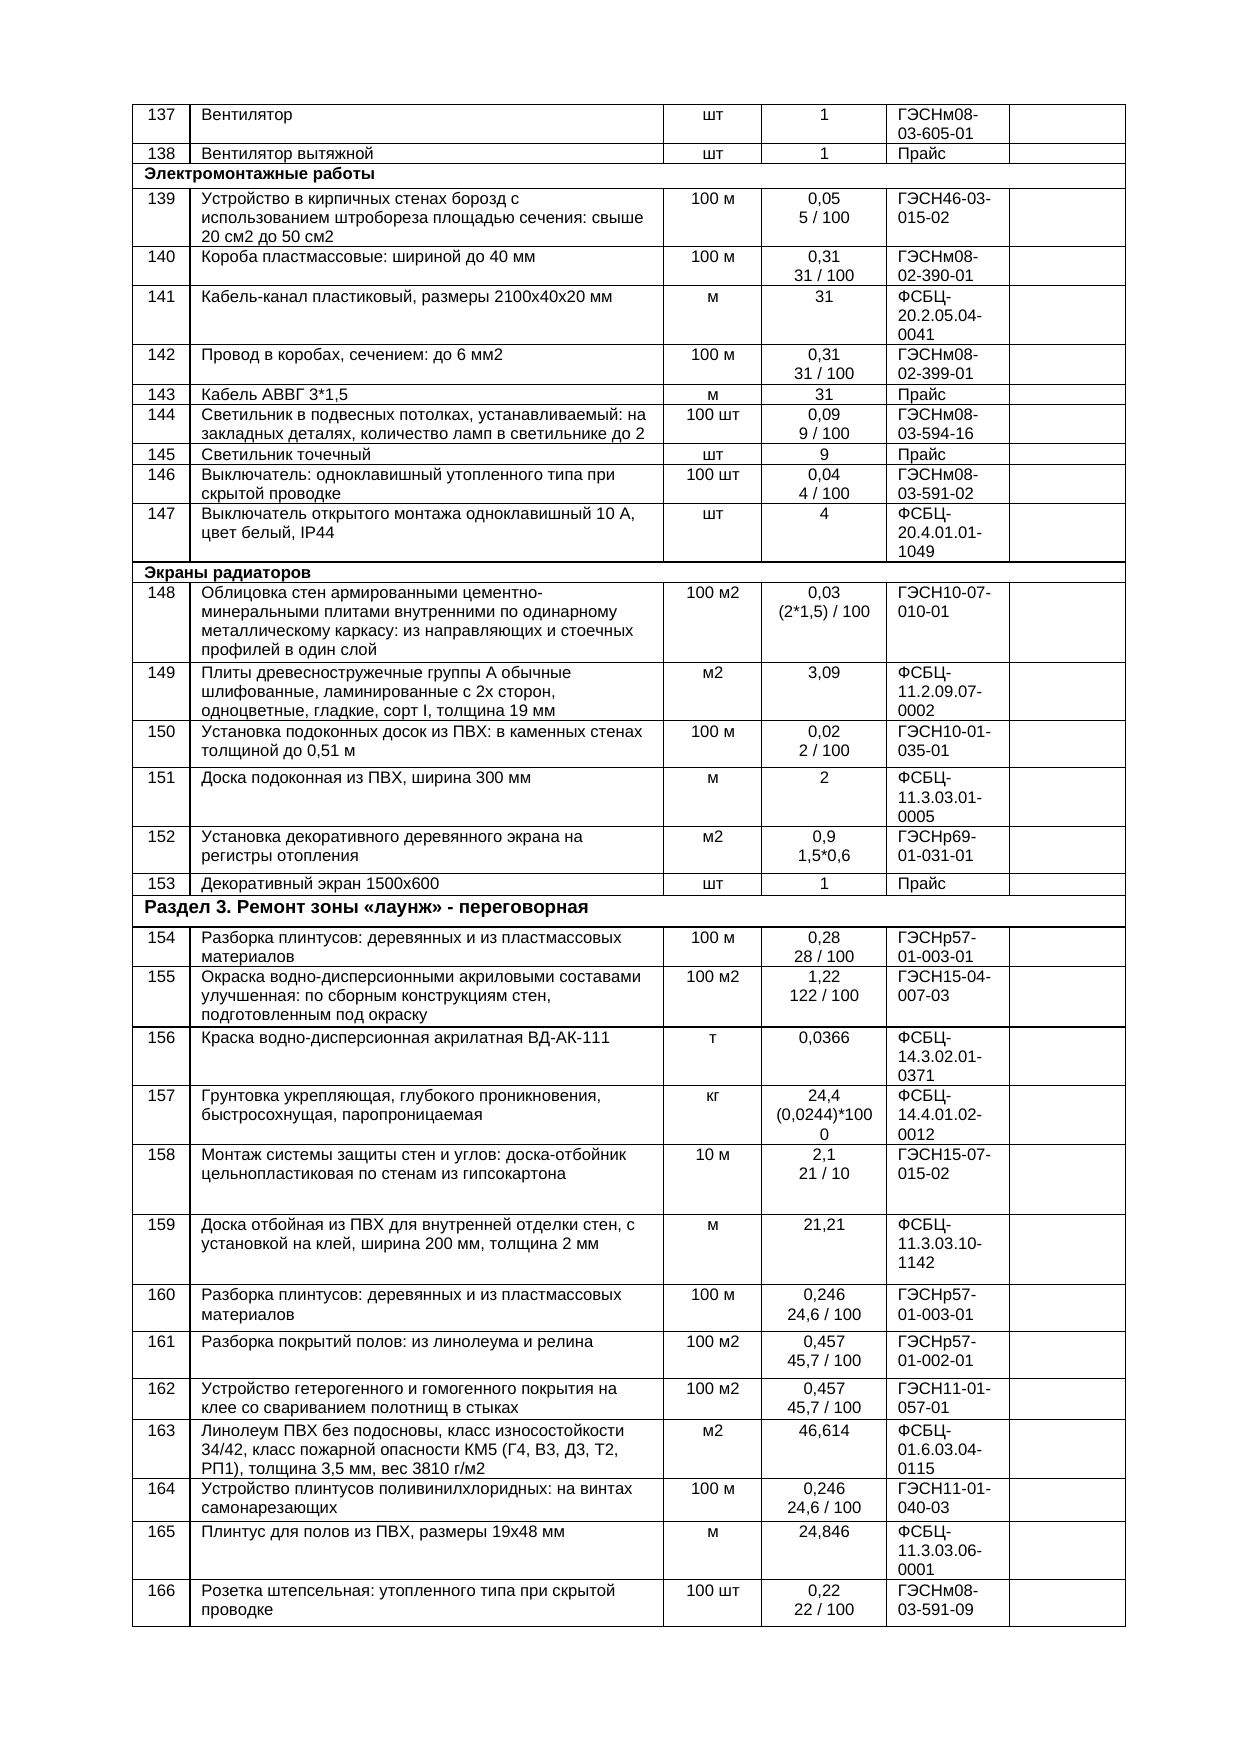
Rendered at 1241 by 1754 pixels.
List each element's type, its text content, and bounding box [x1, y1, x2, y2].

table_cell 0,03 (2*1,5) / 100 [762, 583, 886, 662]
table_cell 1 [762, 874, 886, 895]
table_cell 165 [133, 1522, 189, 1579]
table_cell 1 [762, 105, 886, 143]
table_cell Разборка плинтусов: деревянных и из пластмассовых материалов [191, 928, 663, 966]
table_cell 2 [762, 768, 886, 826]
table_cell Плинтус для полов из ПВХ, размеры 19х48 мм [191, 1522, 663, 1579]
table_cell Вентилятор [191, 105, 663, 143]
table_cell ГЭСНр57-01-003-01 [887, 1285, 1009, 1331]
table_cell 163 [133, 1420, 189, 1478]
table_cell 100 шт [664, 465, 761, 503]
table_cell Доска подоконная из ПВХ, ширина 300 мм [191, 768, 663, 826]
table_cell шт [664, 504, 761, 561]
table_cell 0,22 22 / 100 [762, 1580, 886, 1626]
table_cell ФСБЦ-11.3.03.10-1142 [887, 1215, 1009, 1284]
table_cell [1010, 385, 1125, 404]
table_cell Установка декоративного деревянного экрана на регистры отопления [191, 827, 663, 873]
table_cell 153 [133, 874, 189, 895]
table_cell 155 [133, 967, 189, 1026]
table_cell Доска отбойная из ПВХ для внутренней отделки стен, с установкой на клей, ширина 200 мм, толщина 2 мм [191, 1215, 663, 1284]
table_cell Устройство в кирпичных стенах борозд с использованием штробореза площадью сечения: свыше 20 см2 до 50 см2 [191, 189, 663, 246]
table_cell т [664, 1028, 761, 1085]
table_cell м2 [664, 1420, 761, 1478]
table_cell ФСБЦ-11.2.09.07-0002 [887, 663, 1009, 720]
table_cell Прайс [887, 444, 1009, 463]
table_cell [191, 1580, 663, 1626]
table_cell Краска водно-дисперсионная акрилатная ВД-АК-111 [191, 1028, 663, 1085]
table_cell ГЭСНр57-01-002-01 [887, 1332, 1009, 1378]
table_cell [1010, 144, 1125, 163]
table_cell 100 м2 [664, 1379, 761, 1419]
table_cell 100 шт [664, 1580, 761, 1626]
table_cell Облицовка стен армированными цементно-минеральными плитами внутренними по одинарному металлическому каркасу: из направляющих и стоечных профилей в один слой [191, 583, 663, 662]
table_cell 21,21 [762, 1215, 886, 1284]
table_cell 1,22 122 / 100 [762, 967, 886, 1026]
table_cell ГЭСН11-01-057-01 [887, 1379, 1009, 1419]
table_cell Декоративный экран 1500х600 [191, 874, 663, 895]
table_cell 0,246 24,6 / 100 [762, 1479, 886, 1521]
table_cell 100 м [664, 247, 761, 285]
table_cell 100 м [664, 345, 761, 384]
table_cell ГЭСН11-01-040-03 [887, 1479, 1009, 1521]
table_cell Выключатель: одноклавишный утопленного типа при скрытой проводке [191, 465, 663, 503]
table_cell ГЭСНр57-01-003-01 [887, 928, 1009, 966]
table_cell 164 [133, 1479, 189, 1521]
table_cell 157 [133, 1086, 189, 1143]
table_cell м [664, 1215, 761, 1284]
table_cell 150 [133, 721, 189, 767]
table_cell 0,31 31 / 100 [762, 247, 886, 285]
table_cell ГЭСНм08-03-591-09 [887, 1580, 1009, 1626]
table_cell [1010, 663, 1125, 720]
table_cell [1010, 874, 1125, 895]
table_cell Выключатель открытого монтажа одноклавишный 10 А, цвет белый, IP44 [191, 504, 663, 561]
table_cell Окраска водно-дисперсионными акриловыми составами улучшенная: по сборным конструкциям стен, подготовленным под окраску [191, 967, 663, 1026]
table_cell шт [664, 144, 761, 163]
table_cell 24,846 [762, 1522, 886, 1579]
table_cell 147 [133, 504, 189, 561]
table_cell Устройство плинтусов поливинилхлоридных: на винтах самонарезающих [191, 1479, 663, 1521]
table_cell м2 [664, 827, 761, 873]
table_cell Кабель АВВГ 3*1,5 [191, 385, 663, 404]
table_cell 0,0366 [762, 1028, 886, 1085]
table_cell [1010, 1332, 1125, 1378]
table_cell 149 [133, 663, 189, 720]
table_cell [1010, 1285, 1125, 1331]
table_cell 144 [133, 405, 189, 443]
table_cell 141 [133, 286, 189, 344]
table_cell 46,614 [762, 1420, 886, 1478]
table_cell 24,4 (0,0244)*1000 [762, 1086, 886, 1143]
table_cell 4 [762, 504, 886, 561]
table_cell [1010, 928, 1125, 966]
table_cell [1010, 504, 1125, 561]
table_cell Короба пластмассовые: шириной до 40 мм [191, 247, 663, 285]
table_cell 100 м [664, 1479, 761, 1521]
table_cell ГЭСНм08-03-605-01 [887, 105, 1009, 143]
table_cell 145 [133, 444, 189, 463]
table_cell 0,09 9 / 100 [762, 405, 886, 443]
table_cell 161 [133, 1332, 189, 1378]
table_cell Светильник точечный [191, 444, 663, 463]
table_cell 100 м2 [664, 967, 761, 1026]
table_cell Прайс [887, 874, 1009, 895]
table_cell 140 [133, 247, 189, 285]
table_cell [1010, 1479, 1125, 1521]
table_cell [1010, 1028, 1125, 1085]
table_cell [1010, 967, 1125, 1026]
table_cell м2 [664, 663, 761, 720]
table_cell 162 [133, 1379, 189, 1419]
table_cell ФСБЦ-14.3.02.01-0371 [887, 1028, 1009, 1085]
table_cell ФСБЦ-14.4.01.02-0012 [887, 1086, 1009, 1143]
table_cell м [664, 385, 761, 404]
table_cell Разборка покрытий полов: из линолеума и релина [191, 1332, 663, 1378]
table_cell [1010, 247, 1125, 285]
table_cell ГЭСНр69-01-031-01 [887, 827, 1009, 873]
table_cell Плиты древесностружечные группы А обычные шлифованные, ламинированные с 2х сторон, одноцветные, гладкие, сорт I, толщина 19 мм [191, 663, 663, 720]
table_cell 31 [762, 286, 886, 344]
table_cell [1010, 1215, 1125, 1284]
table_cell кг [664, 1086, 761, 1143]
table_cell [1010, 721, 1125, 767]
table_cell шт [664, 444, 761, 463]
table_cell [1010, 1420, 1125, 1478]
table_cell Вентилятор вытяжной [191, 144, 663, 163]
table_cell 166 [133, 1580, 189, 1626]
table_cell [1010, 827, 1125, 873]
table_cell 100 м [664, 721, 761, 767]
table_cell [1010, 105, 1125, 143]
table_cell ФСБЦ-20.4.01.01-1049 [887, 504, 1009, 561]
table_cell [1010, 465, 1125, 503]
table_cell 3,09 [762, 663, 886, 720]
table_cell ГЭСН10-07-010-01 [887, 583, 1009, 662]
table_cell 100 м2 [664, 1332, 761, 1378]
table_cell [1010, 444, 1125, 463]
table_cell [1010, 286, 1125, 344]
table_cell 100 м [664, 189, 761, 246]
table_cell [1010, 345, 1125, 384]
table_cell Светильник в подвесных потолках, устанавливаемый: на закладных деталях, количество ламп в светильнике до 2 [191, 405, 663, 443]
table_cell Экраны радиаторов [133, 563, 1125, 582]
table_cell 1 [762, 144, 886, 163]
table_cell Линолеум ПВХ без подосновы, класс износостойкости 34/42, класс пожарной опасности КМ5 (Г4, В3, Д3, Т2, РП1), толщина 3,5 мм, вес 3810 г/м2 [191, 1420, 663, 1478]
table_cell 0,9 1,5*0,6 [762, 827, 886, 873]
table_cell 0,246 24,6 / 100 [762, 1285, 886, 1331]
table_cell м [664, 286, 761, 344]
table_cell 100 шт [664, 405, 761, 443]
table_cell ФСБЦ-11.3.03.06-0001 [887, 1522, 1009, 1579]
table_cell ГЭСН15-07-015-02 [887, 1145, 1009, 1214]
table_cell ГЭСНм08-02-390-01 [887, 247, 1009, 285]
table_cell 0,05 5 / 100 [762, 189, 886, 246]
table_cell [1010, 1580, 1125, 1626]
table_cell Прайс [887, 385, 1009, 404]
table_cell Монтаж системы защиты стен и углов: доска-отбойник цельнопластиковая по стенам из гипсокартона [191, 1145, 663, 1214]
table_cell 146 [133, 465, 189, 503]
table_cell 158 [133, 1145, 189, 1214]
table_cell ГЭСН10-01-035-01 [887, 721, 1009, 767]
table_cell Устройство гетерогенного и гомогенного покрытия на клее со свариванием полотнищ в стыках [191, 1379, 663, 1419]
table_cell Грунтовка укрепляющая, глубокого проникновения, быстросохнущая, паропроницаемая [191, 1086, 663, 1143]
table_cell [1010, 768, 1125, 826]
table_cell ГЭСНм08-03-594-16 [887, 405, 1009, 443]
table_cell [1010, 583, 1125, 662]
table_cell 10 м [664, 1145, 761, 1214]
table_cell [1010, 1379, 1125, 1419]
table_cell 159 [133, 1215, 189, 1284]
table_cell 152 [133, 827, 189, 873]
table_cell [1010, 1145, 1125, 1214]
table_cell 143 [133, 385, 189, 404]
table_cell 160 [133, 1285, 189, 1331]
table_cell 0,457 45,7 / 100 [762, 1332, 886, 1378]
table_cell Провод в коробах, сечением: до 6 мм2 [191, 345, 663, 384]
table_cell 142 [133, 345, 189, 384]
table_cell Раздел 3. Ремонт зоны «лаунж» - переговорная [133, 896, 1125, 926]
table_cell 156 [133, 1028, 189, 1085]
table_cell ГЭСНм08-02-399-01 [887, 345, 1009, 384]
table_cell 100 м [664, 1285, 761, 1331]
table_cell Прайс [887, 144, 1009, 163]
table_cell 2,1 21 / 10 [762, 1145, 886, 1214]
table_cell 0,02 2 / 100 [762, 721, 886, 767]
table_cell [1010, 405, 1125, 443]
table_cell [1010, 189, 1125, 246]
table_cell 100 м2 [664, 583, 761, 662]
table_cell 100 м [664, 928, 761, 966]
table_cell Разборка плинтусов: деревянных и из пластмассовых материалов [191, 1285, 663, 1331]
table_cell 0,457 45,7 / 100 [762, 1379, 886, 1419]
table_cell 139 [133, 189, 189, 246]
table_cell 0,04 4 / 100 [762, 465, 886, 503]
table_cell 137 [133, 105, 189, 143]
table_cell 9 [762, 444, 886, 463]
table_cell ФСБЦ-20.2.05.04-0041 [887, 286, 1009, 344]
table_cell 151 [133, 768, 189, 826]
table_cell [1010, 1086, 1125, 1143]
table_cell [1010, 1522, 1125, 1579]
table_cell ФСБЦ-01.6.03.04-0115 [887, 1420, 1009, 1478]
table_cell 154 [133, 928, 189, 966]
table_cell Электромонтажные работы [133, 164, 1125, 187]
table_cell шт [664, 874, 761, 895]
table_cell ФСБЦ-11.3.03.01-0005 [887, 768, 1009, 826]
table_cell ГЭСН15-04-007-03 [887, 967, 1009, 1026]
table_cell ГЭСНм08-03-591-02 [887, 465, 1009, 503]
table_cell 138 [133, 144, 189, 163]
table_cell ГЭСН46-03-015-02 [887, 189, 1009, 246]
table_cell 148 [133, 583, 189, 662]
table_cell 31 [762, 385, 886, 404]
table_cell шт [664, 105, 761, 143]
table_cell Установка подоконных досок из ПВХ: в каменных стенах толщиной до 0,51 м [191, 721, 663, 767]
table_cell 0,28 28 / 100 [762, 928, 886, 966]
table_cell 0,31 31 / 100 [762, 345, 886, 384]
table_cell м [664, 768, 761, 826]
table_cell Кабель-канал пластиковый, размеры 2100х40х20 мм [191, 286, 663, 344]
table_cell м [664, 1522, 761, 1579]
